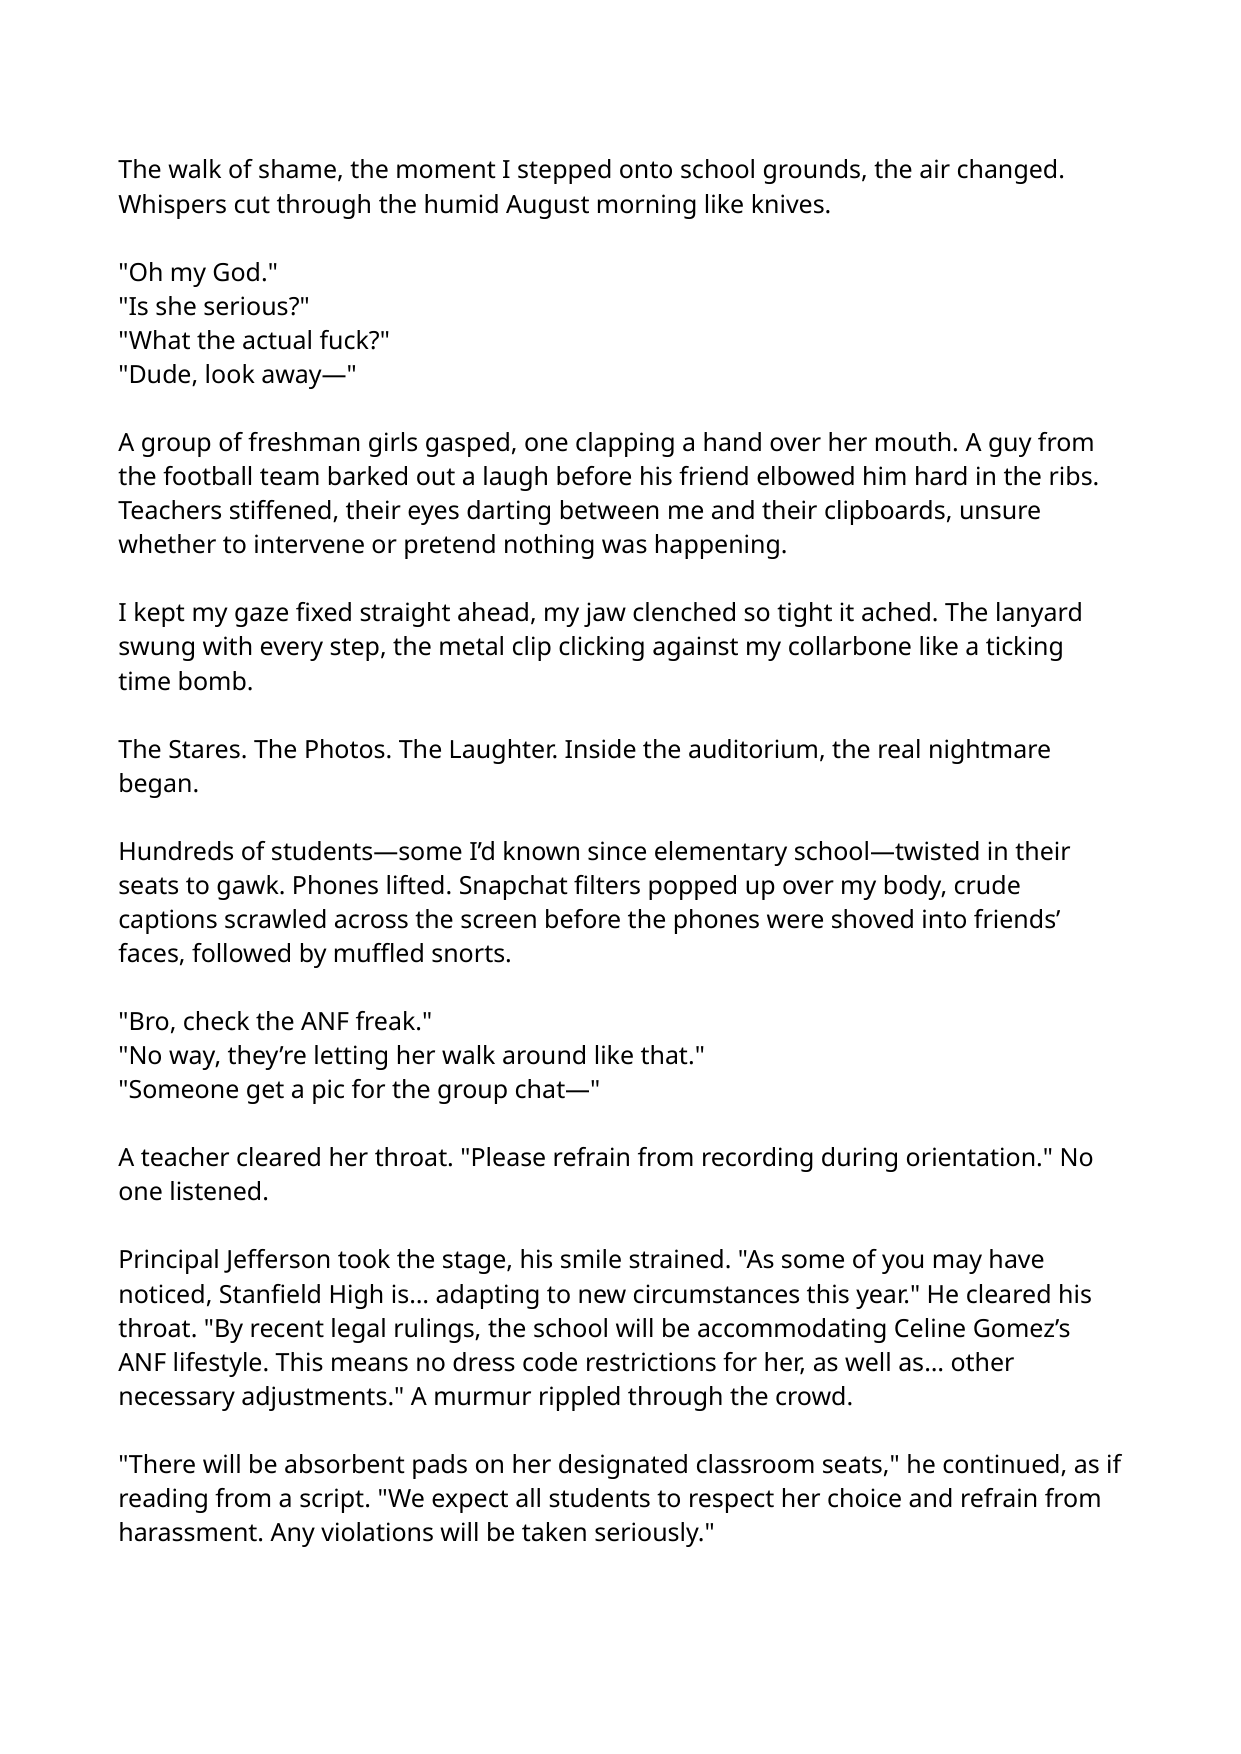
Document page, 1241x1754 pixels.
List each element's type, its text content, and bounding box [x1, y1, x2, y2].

text Hundreds of students—some I’d known since elementary school—twisted in their seats to gawk. Phones lifted. Snapchat filters popped up over my body, crude captions scrawled across the screen before the phones were shoved into friends’ faces, followed by muffled snorts. [118, 833, 1122, 970]
text A teacher cleared her throat. "Please refrain from recording during orientation." No one listened. [118, 1140, 1122, 1208]
text "Is she serious?" [118, 288, 1122, 322]
text "Bro, check the ANF freak." [118, 1004, 1122, 1038]
text "What the actual fuck?" [118, 322, 1122, 357]
text The Stares. The Photos. The Laughter. Inside the auditorium, the real nightmare began. [118, 731, 1122, 799]
text Principal Jefferson took the stage, his smile strained. "As some of you may have noticed, Stanfield High is… adapting to new circumstances this year." He cleared his throat. "By recent legal rulings, the school will be accommodating Celine Gomez’s ANF lifestyle. This means no dress code restrictions for her, as well as… other necessary adjustments." A murmur rippled through the crowd. [118, 1242, 1122, 1412]
text I kept my gaze fixed straight ahead, my jaw clenched so tight it ached. The lanyard swung with every step, the metal clip clicking against my collarbone like a ticking time bomb. [118, 595, 1122, 697]
text A group of freshman girls gasped, one clapping a hand over her mouth. A guy from the football team barked out a laugh before his friend elbowed him hard in the ribs. Teachers stiffened, their eyes darting between me and their clipboards, unsure whether to intervene or pretend nothing was happening. [118, 425, 1122, 561]
text "No way, they’re letting her walk around like that." [118, 1038, 1122, 1072]
text "Dude, look away—" [118, 357, 1122, 391]
text "Someone get a pic for the group chat—" [118, 1072, 1122, 1106]
text "Oh my God." [118, 254, 1122, 288]
text The walk of shame, the moment I stepped onto school grounds, the air changed. Whispers cut through the humid August morning like knives. [118, 152, 1122, 220]
text "There will be absorbent pads on her designated classroom seats," he continued, as if reading from a script. "We expect all students to respect her choice and refrain from harassment. Any violations will be taken seriously." [118, 1447, 1122, 1549]
